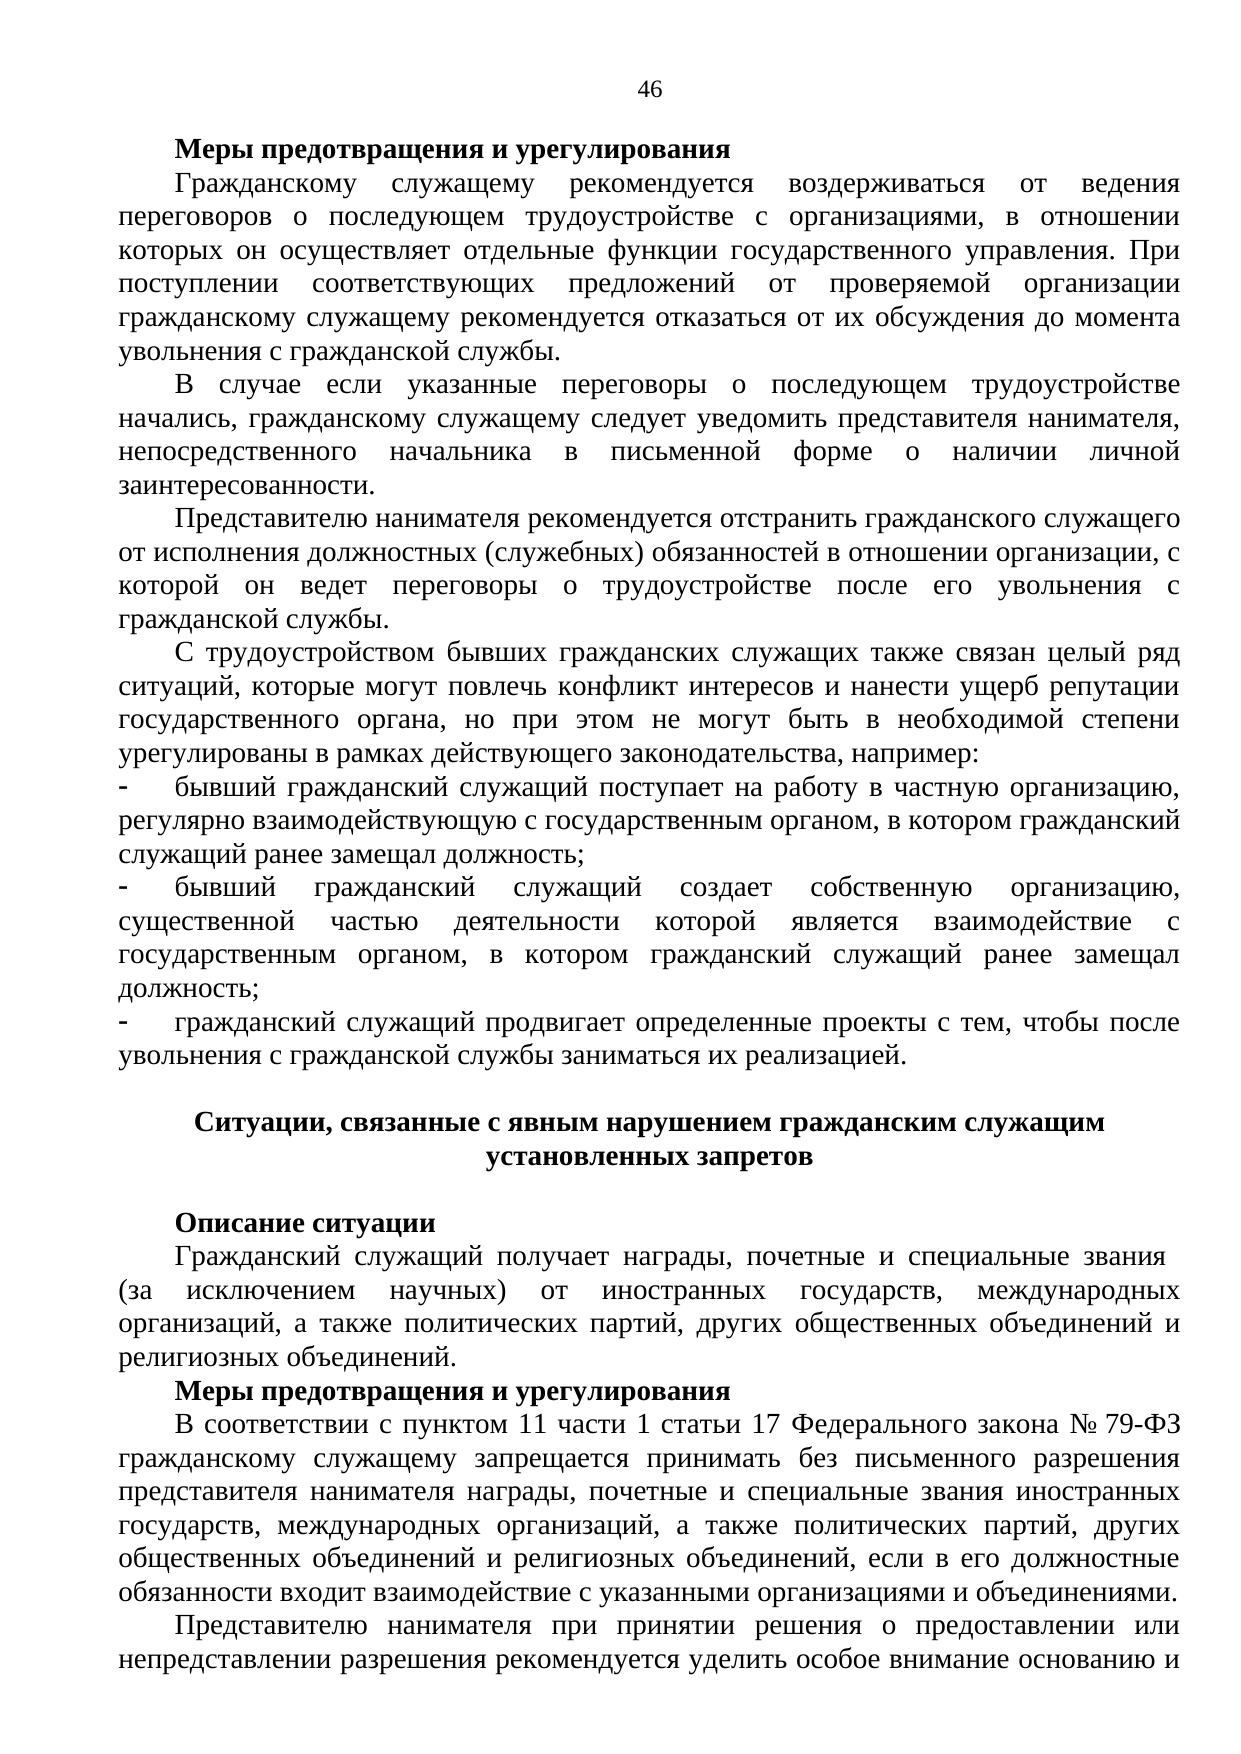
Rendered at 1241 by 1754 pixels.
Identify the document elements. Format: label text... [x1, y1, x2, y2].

list бывший гражданский служащий создает собственную организацию, существенной частью деятельности которой является взаимодействие с государственным органом, в котором гражданский служащий ранее замещал должность; [118, 869, 1181, 1004]
text Гражданский служащий получает награды, почетные и специальные звания (за исключением научных) от иностранных государств, международных организаций, а также политических партий, других общественных объединений и религиозных объединений. [118, 1238, 1181, 1373]
text Ситуации, связанные с явным нарушением гражданским служащим установленных запретов [118, 1104, 1181, 1171]
text Представителю нанимателя рекомендуется отстранить гражданского служащего от исполнения должностных (служебных) обязанностей в отношении организации, с которой он ведет переговоры о трудоустройстве после его увольнения с гражданской службы. [118, 500, 1181, 634]
text Меры предотвращения и урегулирования [118, 1373, 1181, 1406]
text Гражданскому служащему рекомендуется воздерживаться от ведения переговоров о последующем трудоустройстве с организациями, в отношении которых он осуществляет отдельные функции государственного управления. При поступлении соответствующих предложений от проверяемой организации гражданскому служащему рекомендуется отказаться от их обсуждения до момента увольнения с гражданской службы. [118, 165, 1181, 366]
text В случае если указанные переговоры о последующем трудоустройстве начались, гражданскому служащему следует уведомить представителя нанимателя, непосредственного начальника в письменной форме о наличии личной заинтересованности. [118, 366, 1181, 500]
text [118, 1607, 1181, 1674]
list бывший гражданский служащий поступает на работу в частную организацию, регулярно взаимодействующую с государственным органом, в котором гражданский служащий ранее замещал должность; [118, 769, 1181, 869]
text В соответствии с пунктом 11 части 1 статьи 17 Федерального закона № 79-ФЗ гражданскому служащему запрещается принимать без письменного разрешения представителя нанимателя награды, почетные и специальные звания иностранных государств, международных организаций, а также политических партий, других общественных объединений и религиозных объединений, если в его должностные обязанности входит взаимодействие с указанными организациями и объединениями. [118, 1406, 1181, 1607]
text Описание ситуации [118, 1205, 1181, 1238]
list гражданский служащий продвигает определенные проекты с тем, чтобы после увольнения с гражданской службы заниматься их реализацией. [118, 1004, 1181, 1071]
text С трудоустройством бывших гражданских служащих также связан целый ряд ситуаций, которые могут повлечь конфликт интересов и нанести ущерб репутации государственного органа, но при этом не могут быть в необходимой степени урегулированы в рамках действующего законодательства, например: [118, 634, 1181, 769]
text Меры предотвращения и урегулирования [118, 131, 1181, 165]
